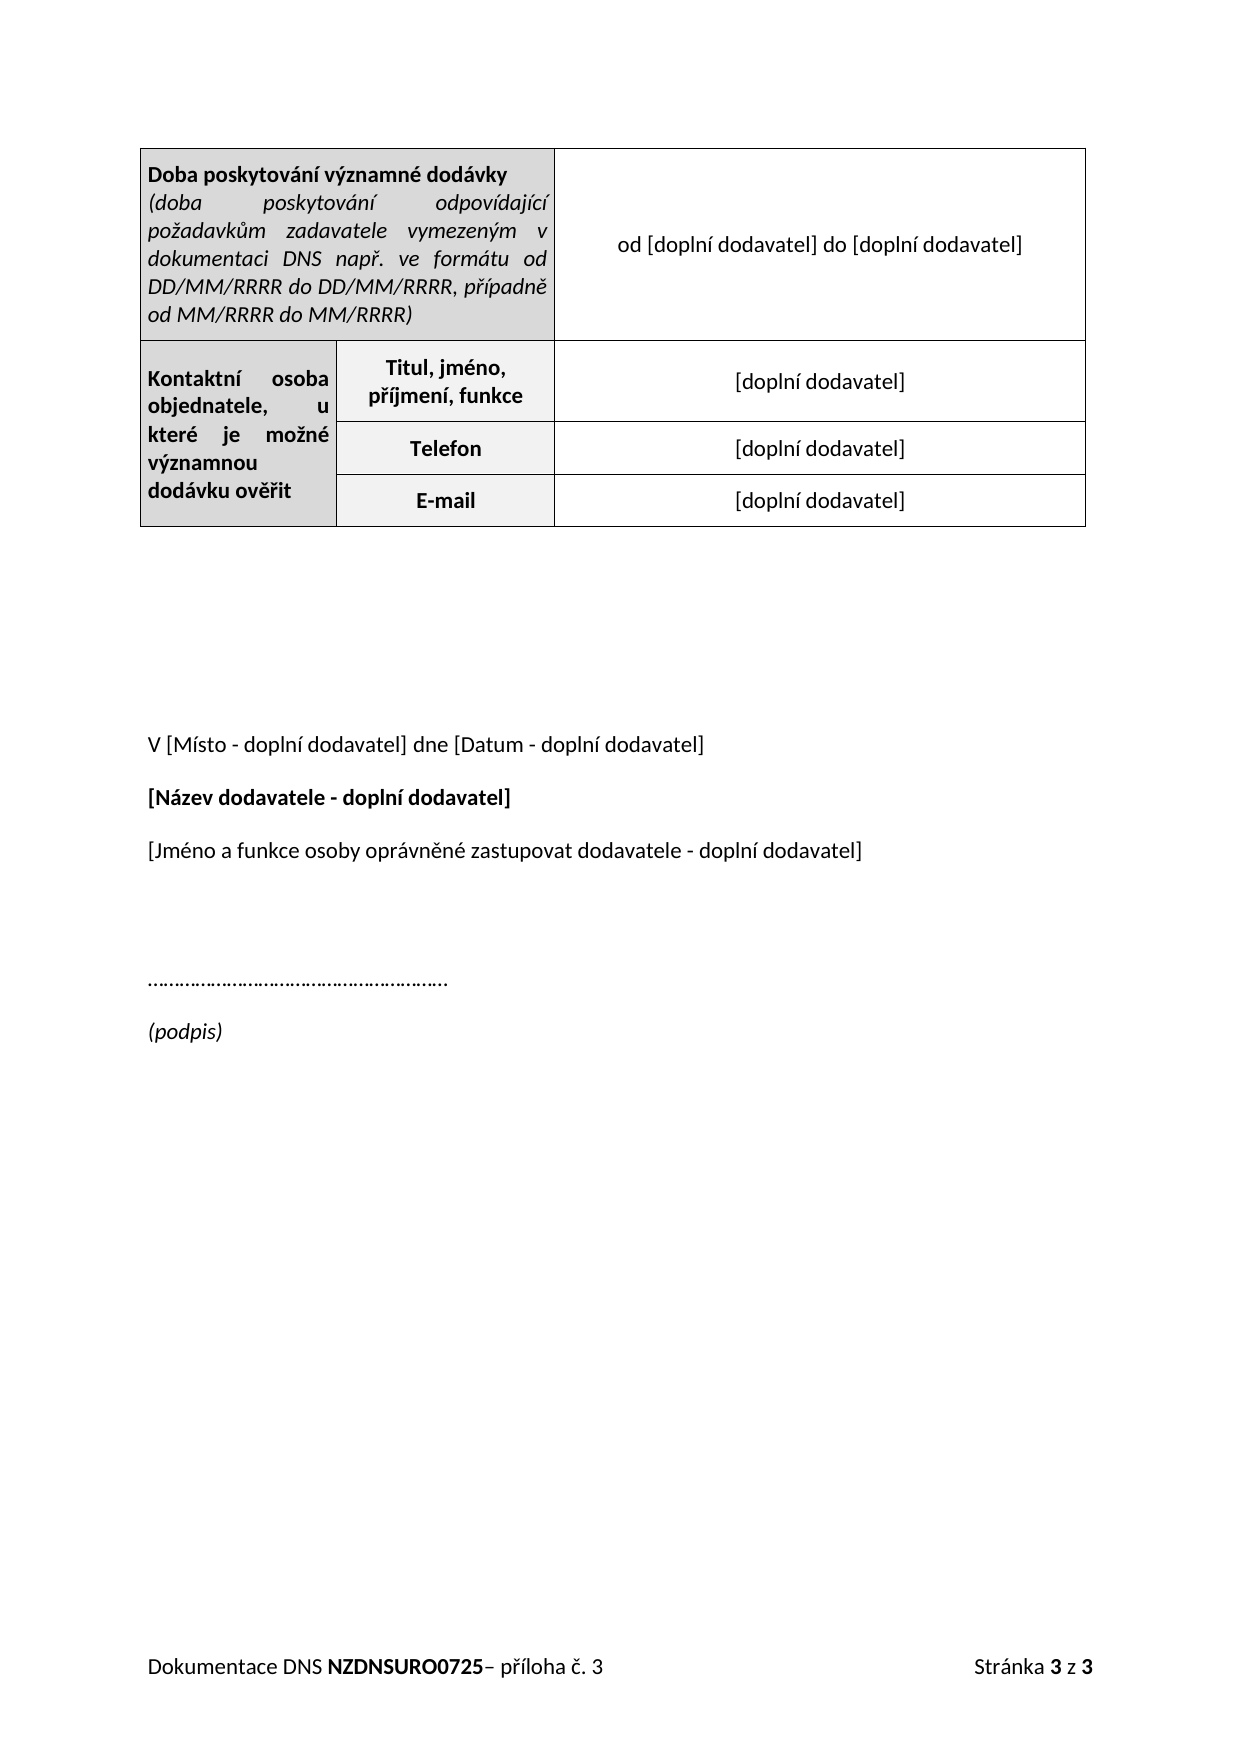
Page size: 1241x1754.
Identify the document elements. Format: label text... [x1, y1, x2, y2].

table_cell [doplní dodavatel] [555, 341, 1085, 421]
text V [Místo - doplní dodavatel] dne [Datum - doplní dodavatel] [148, 730, 1093, 758]
table_cell [doplní dodavatel] [555, 475, 1085, 526]
table_cell [doplní dodavatel] [555, 422, 1085, 473]
text [Název dodavatele - doplní dodavatel] [148, 783, 1093, 811]
text [Jméno a funkce osoby oprávněné zastupovat dodavatele - doplní dodavatel] [148, 836, 1093, 864]
table_cell Doba poskytování významné dodávky (doba poskytování odpovídající požadavkům zadavatele vymezeným v dokumentaci DNS např. ve formátu od DD/MM/RRRR do DD/MM/RRRR, případně od MM/RRRR do MM/RRRR) [141, 149, 554, 340]
text (podpis) [148, 1017, 1093, 1045]
table_cell od [doplní dodavatel] do [doplní dodavatel] [555, 149, 1085, 340]
table_cell Kontaktní osoba objednatele, u které je možné významnou dodávku ověřit [141, 341, 336, 526]
table_cell Telefon [337, 422, 554, 473]
text ………………………………………………… [148, 964, 1093, 992]
table_cell Titul, jméno, příjmení, funkce [337, 341, 554, 421]
table_cell E-mail [337, 475, 554, 526]
